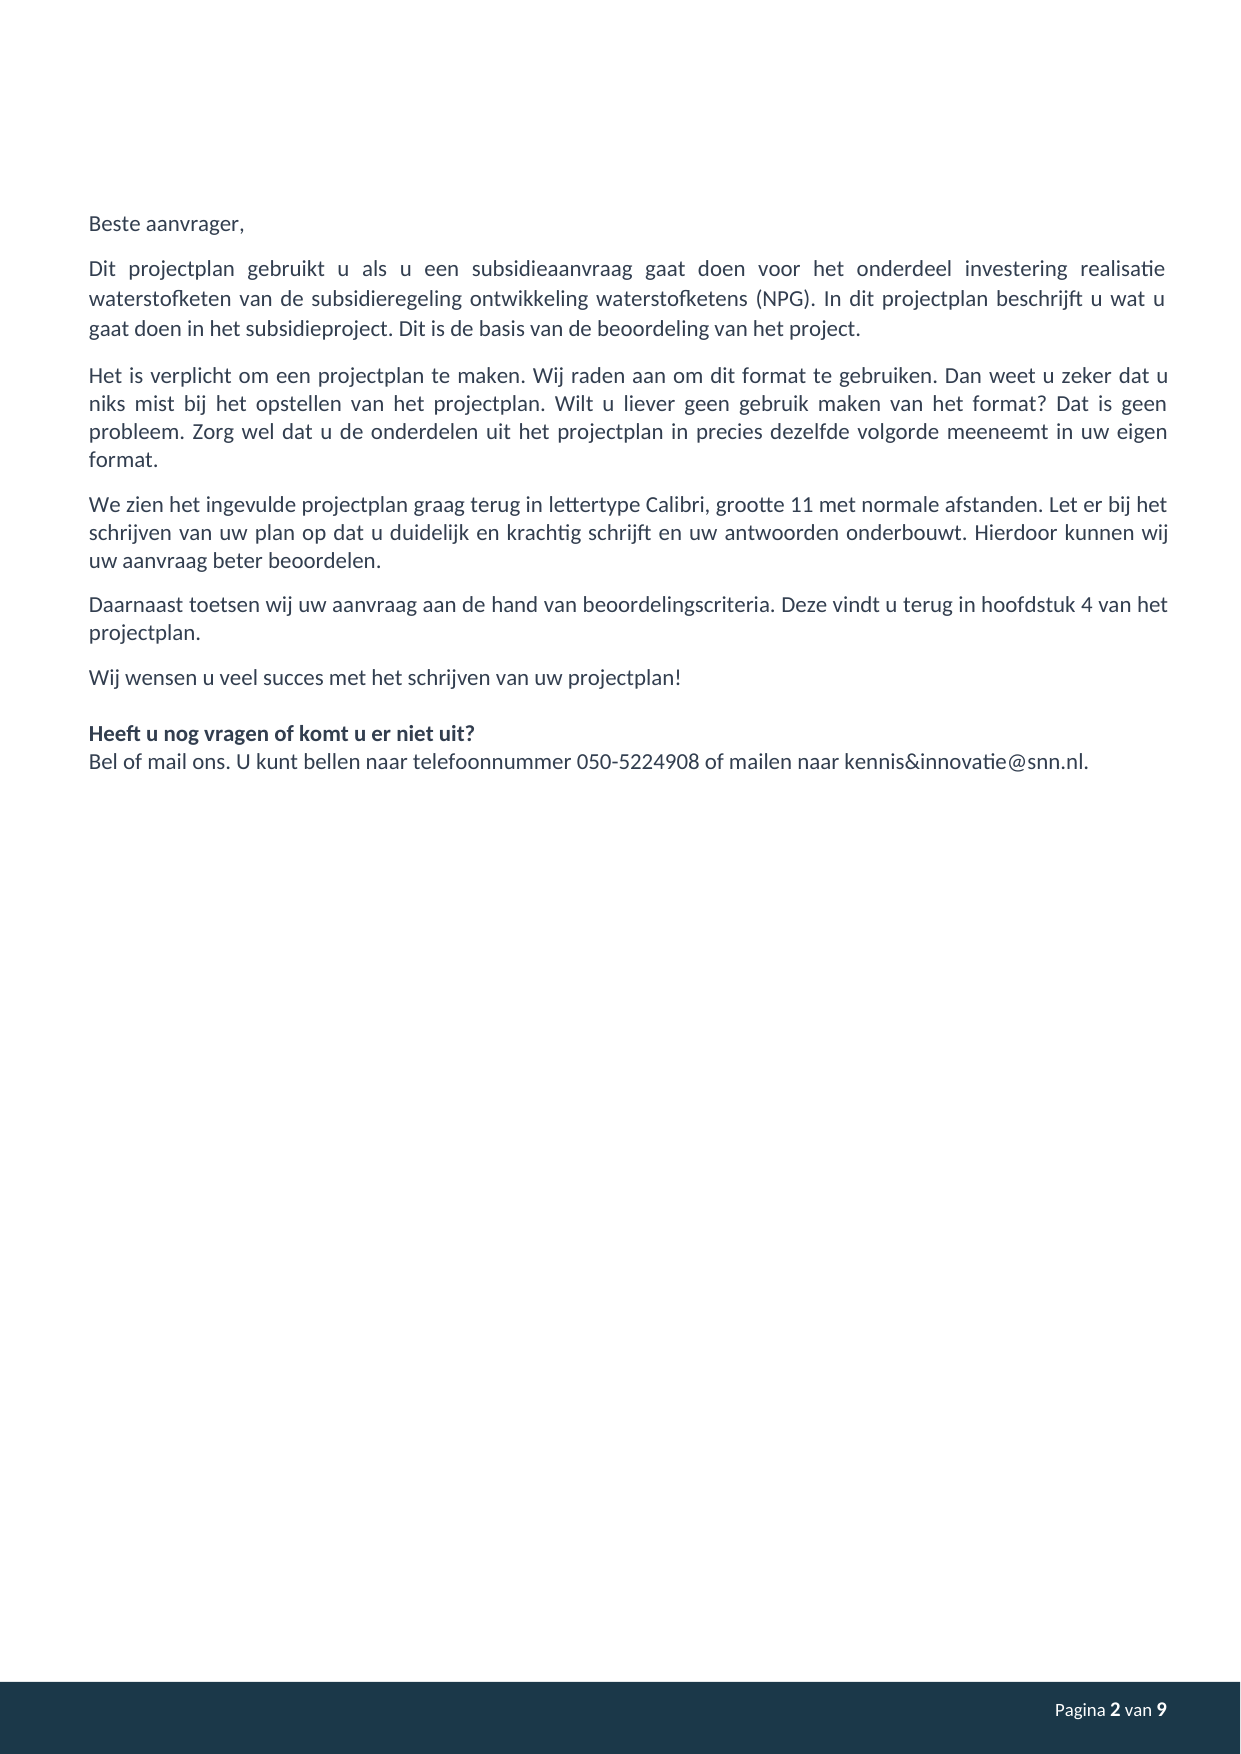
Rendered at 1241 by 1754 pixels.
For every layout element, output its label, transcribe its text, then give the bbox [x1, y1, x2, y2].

text We zien het ingevulde projectplan graag terug in lettertype Calibri, grootte 11 met normale afstanden. Let er bij het schrijven van uw plan op dat u duidelijk en krachtig schrijft en uw antwoorden onderbouwt. Hierdoor kunnen wij uw aanvraag beter beoordelen. [89, 490, 1170, 574]
text Heeft u nog vragen of komt u er niet uit? Bel of mail ons. U kunt bellen naar telefoonnummer 050-5224908 of mailen naar kennis&innovatie@snn.nl. [89, 719, 1167, 775]
text Wij wensen u veel succes met het schrijven van uw projectplan! [89, 663, 1167, 691]
text Beste aanvrager, [89, 209, 1170, 237]
text Het is verplicht om een projectplan te maken. Wij raden aan om dit format te gebruiken. Dan weet u zeker dat u niks mist bij het opstellen van het projectplan. Wilt u liever geen gebruik maken van het format? Dat is geen probleem. Zorg wel dat u de onderdelen uit het projectplan in precies dezelfde volgorde meeneemt in uw eigen format. [89, 361, 1170, 473]
text Daarnaast toetsen wij uw aanvraag aan de hand van beoordelingscriteria. Deze vindt u terug in hoofdstuk 4 van het projectplan. [89, 591, 1170, 647]
text Dit projectplan gebruikt u als u een subsidieaanvraag gaat doen voor het onderdeel investering realisatie waterstofketen van de subsidieregeling ontwikkeling waterstofketens (NPG). In dit projectplan beschrijft u wat u gaat doen in het subsidieproject. Dit is de basis van de beoordeling van het project. [89, 254, 1167, 342]
